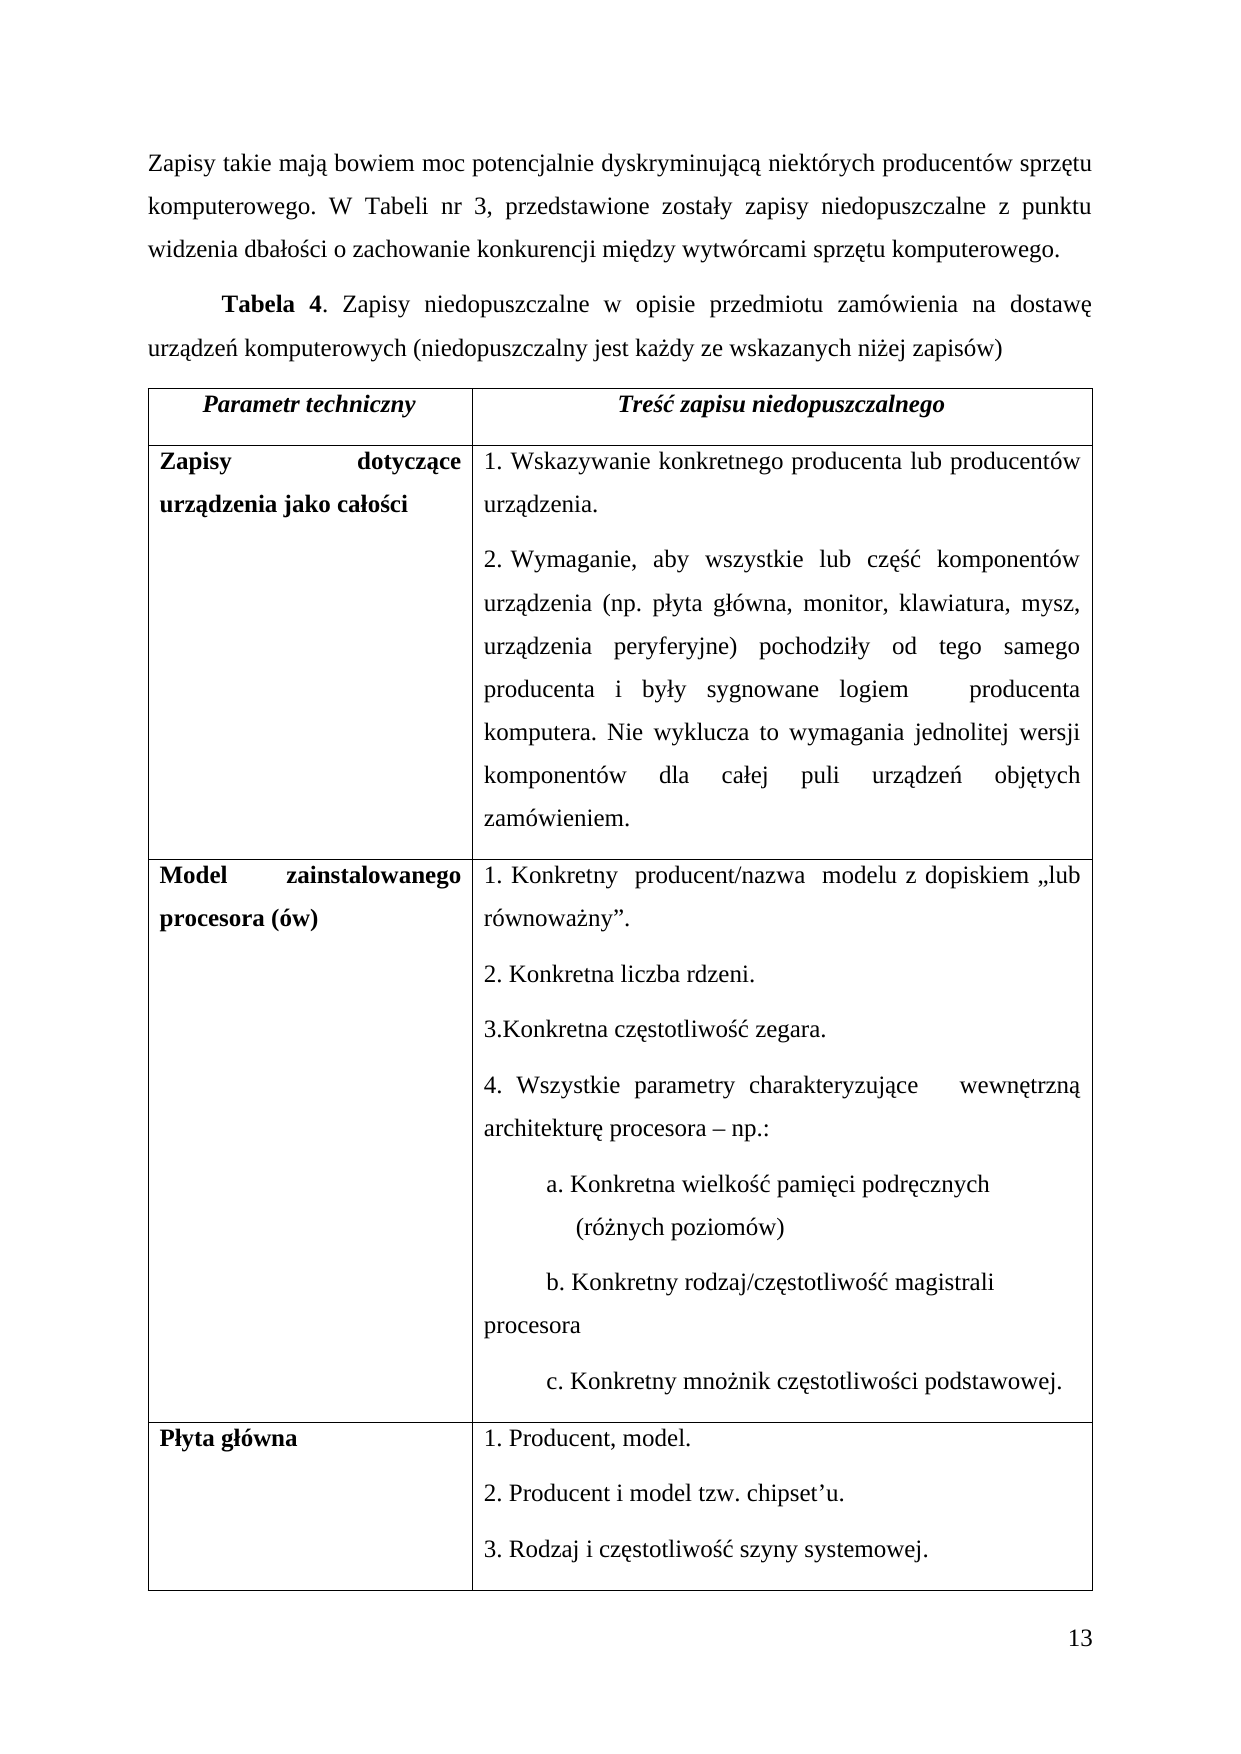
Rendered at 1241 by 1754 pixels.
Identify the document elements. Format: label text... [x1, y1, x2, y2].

table_cell Model zainstalowanego procesora (ów) [149, 860, 472, 1422]
table_header Parametr techniczny [149, 389, 472, 445]
text Tabela 4. Zapisy niedopuszczalne w opisie przedmiotu zamówienia na dostawę urządzeń komputerowych (niedopuszczalny jest każdy ze wskazanych niżej zapisów) [148, 289, 1093, 361]
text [148, 148, 1093, 263]
table_cell 1. Konkretny producent/nazwa modelu z dopiskiem „lub równoważny”. 2. Konkretna liczba rdzeni. 3.Konkretna częstotliwość zegara. 4. Wszystkie parametry charakteryzujące wewnętrzną architekturę procesora – np.: a. Konkretna wielkość pamięci podręcznych (różnych poziomów) b. Konkretny rodzaj/częstotliwość magistrali procesora c. Konkretny mnożnik częstotliwości podstawowej. [473, 860, 1092, 1422]
table_cell Zapisy dotyczące urządzenia jako całości [149, 446, 472, 859]
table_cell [473, 1423, 1092, 1589]
table_cell 1. Wskazywanie konkretnego producenta lub producentów urządzenia. 2. Wymaganie, aby wszystkie lub część komponentów urządzenia (np. płyta główna, monitor, klawiatura, mysz, urządzenia peryferyjne) pochodziły od tego samego producenta i były sygnowane logiem producenta komputera. Nie wyklucza to wymagania jednolitej wersji komponentów dla całej puli urządzeń objętych zamówieniem. [473, 446, 1092, 859]
table_header Treść zapisu niedopuszczalnego [473, 389, 1092, 445]
table_cell Płyta główna [149, 1423, 472, 1589]
